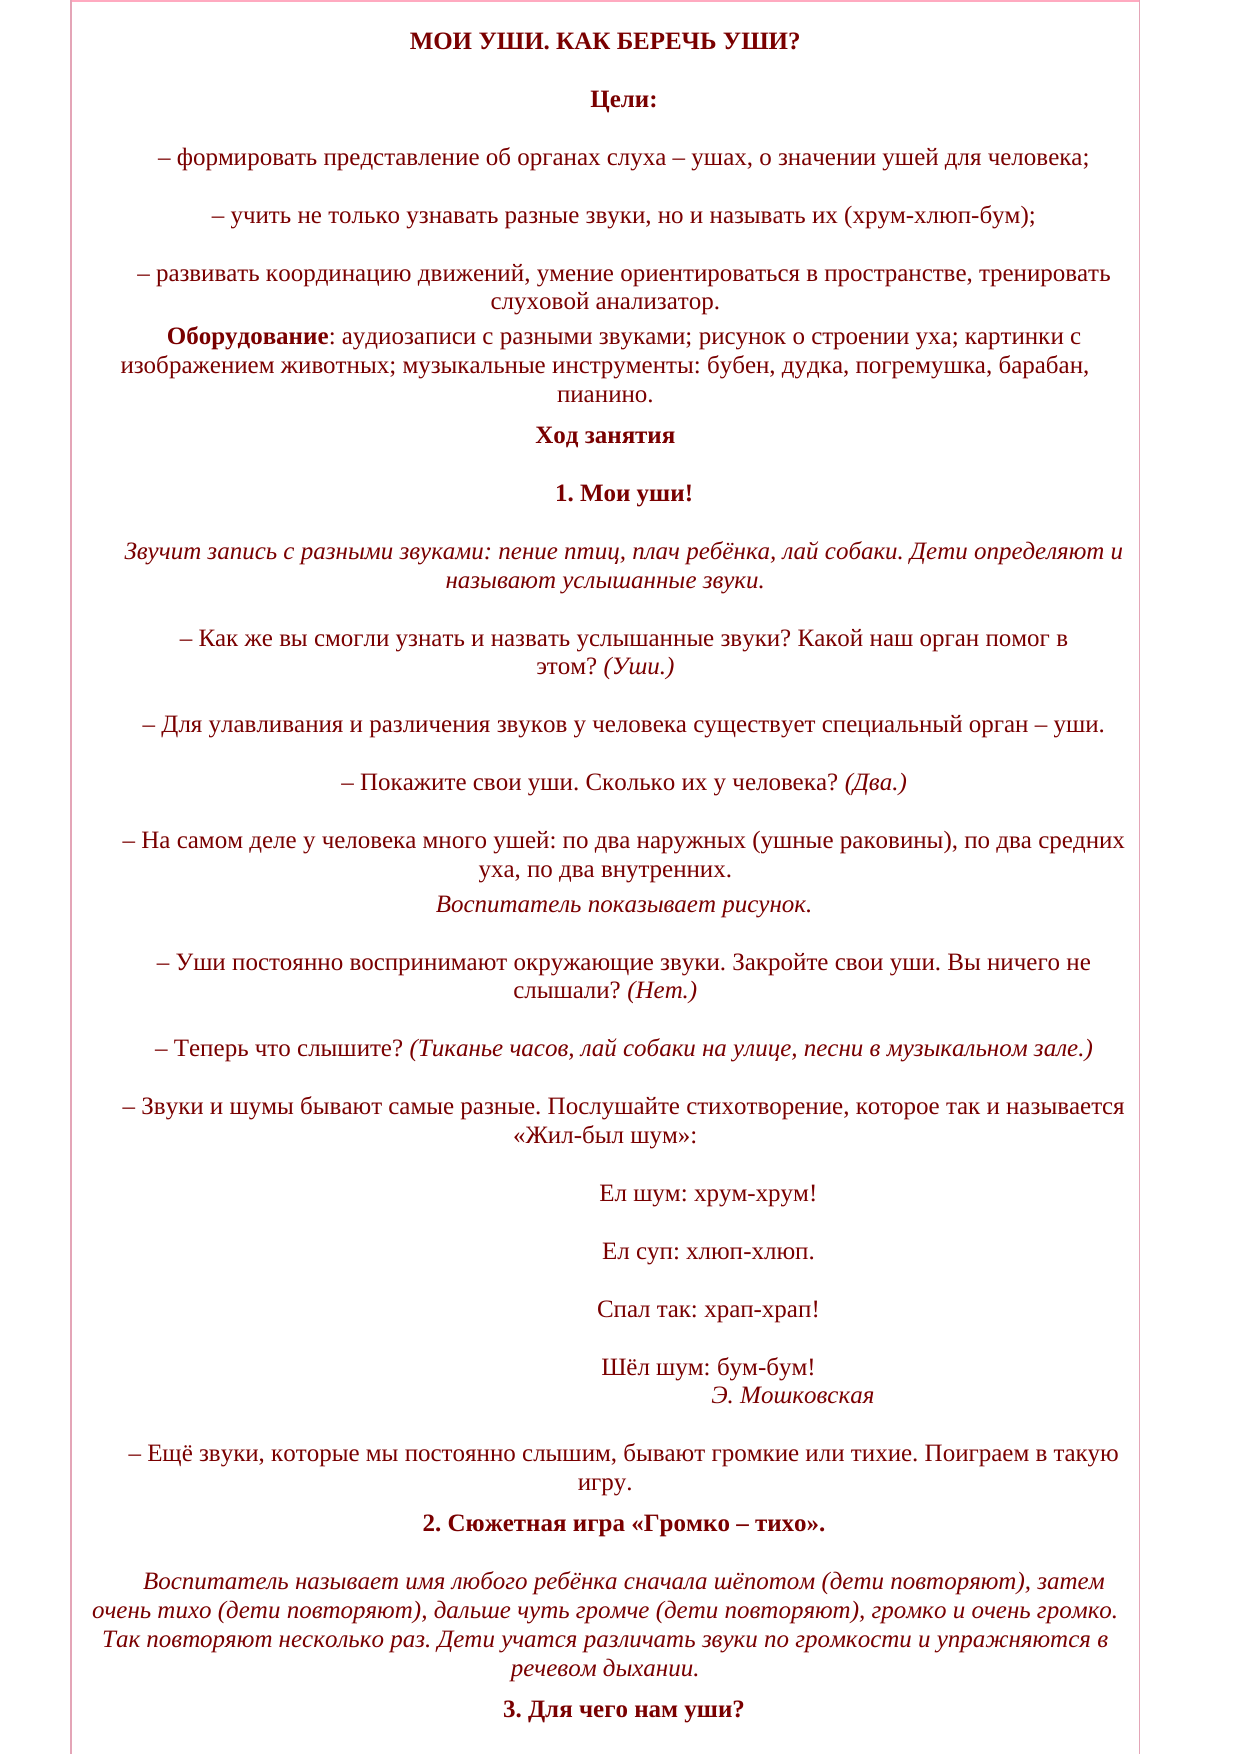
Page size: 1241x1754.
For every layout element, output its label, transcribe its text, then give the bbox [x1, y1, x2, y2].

table_header МОИ УШИ. КАК БЕРЕЧЬ УШИ? Цели: – формировать представление об органах слуха – ушах, о значении ушей для человека; – учить не только узнавать разные звуки, но и называть их (хрум-хлюп-бум); – развивать координацию движений, умение ориентироваться в пространстве, тренировать слуховой анализатор. Оборудование: аудиозаписи с разными звуками; рисунок о строении уха; картинки с изображением животных; музыкальные инструменты: бубен, дудка, погремушка, барабан, пианино. Ход занятия 1. Мои уши! Звучит запись с разными звуками: пение птиц, плач ребёнка, лай собаки. Дети определяют и называют услышанные звуки. – Как же вы смогли узнать и назвать услышанные звуки? Какой наш орган помог в этом? (Уши.) – Для улавливания и различения звуков у человека существует специальный орган – уши. – Покажите свои уши. Сколько их у человека? (Два.) – На самом деле у человека много ушей: по два наружных (ушные раковины), по два средних уха, по два внутренних. Воспитатель показывает рисунок. – Уши постоянно воспринимают окружающие звуки. Закройте свои уши. Вы ничего не слышали? (Нет.) – Теперь что слышите? (Тиканье часов, лай собаки на улице, песни в музыкальном зале.) – Звуки и шумы бывают самые разные. Послушайте стихотворение, которое так и называется «Жил-был шум»: Ел шум: хрум-хрум! Ел суп: хлюп-хлюп. Спал так: храп-храп! Шёл шум: бум-бум! Э. Мошковская – Ещё звуки, которые мы постоянно слышим, бывают громкие или тихие. Поиграем в такую игру. 2. Сюжетная игра «Громко – тихо». Воспитатель называет имя любого ребёнка сначала шёпотом (дети повторяют), затем очень тихо (дети повторяют), дальше чуть громче (дети повторяют), громко и очень громко. Так повторяют несколько раз. Дети учатся различать звуки по громкости и упражняются в речевом дыхании. 3. Для чего нам уши? – Для чего же ещё нам нужны уши? – Представьте такую ситуацию: вы сидите с мамой на скамейке и рассматриваете картинки в книге, а на вас хочет напасть злая собака. Она с лаем уже бежит к вам. Именно уши первые оповещают нас о приближающейся опасности. (Показ рисунка.) – Если бы не уши, мы не смогли бы разговаривать. Ведь, чтобы научиться разговаривать, маленькие дети сначала долго слушают и запоминают, что и как говорят окружающие их люди. Я читаю вам сказки, стихотворения, потешки, вы слушаете, запоминаете, а потом сами уже рассказываете мне. Слух животных отличается от слуха человека. Лучше всех слышат дельфины, ежи, собаки и другие животные. (Показ картинок.) 4. Игра «Какой инструмент звучит?». За ширмой на столе лежат музыкальные инструменты: бубен, дудка, погремушка, барабан, пианино. Воспитатель за ширмой играет на одном из них. Дети называют, какой звучит инструмент. – Какой орган вам помог услышать и различить звуки у разных инструментов? П р и м е ч а н и е. В конце года ведущим в этой игре может быть ребёнок. 5. Подвижная игра «Ау! Ау!». Ведущий с помощью считалки выбирает ребёнка, который прячется. Спрятавшийся ребёнок время от времени говорит: «Ау! Ау!». Другие дети ищут его. Воспитатель читает стихи: Ау! Ау! Отгадай, где я стою? Ты попробуй поищи И меня скорей найди. Может, спрятался в шкафу? Иль залез я за софу? Может, под столом сижу? Ты ищи, я подожду. П р и м е ч а н и е. После того как спрятавшегося ребёнка находят, прячется тот, кто нашёл этого ребенка. Игра повторяется 3–4 раза. [72, 2, 1139, 1754]
